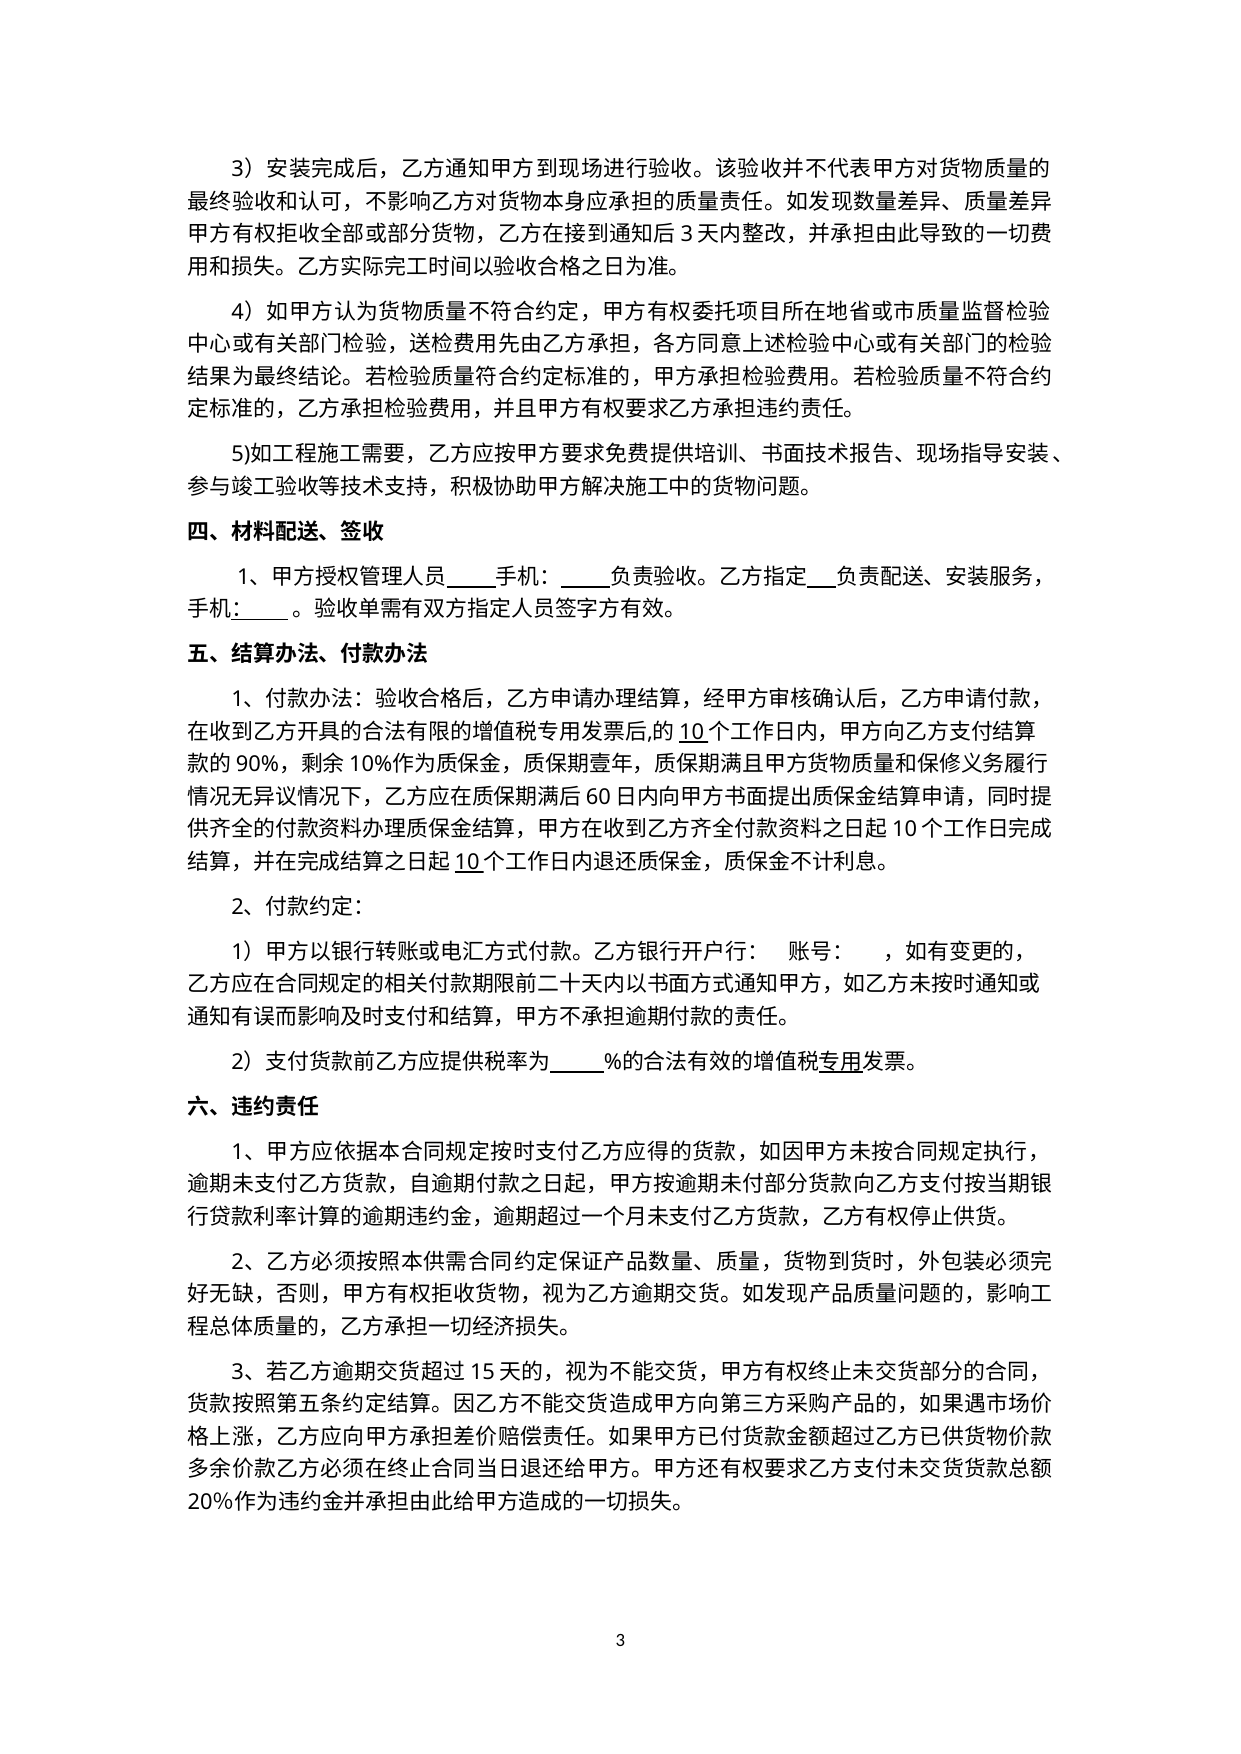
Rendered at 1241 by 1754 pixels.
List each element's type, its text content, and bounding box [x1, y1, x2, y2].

text 3）安装完成后，乙方通知甲方到现场进行验收。该验收并不代表甲方对货物质量的最终验收和认可，不影响乙方对货物本身应承担的质量责任。如发现数量差异、质量差异，甲方有权拒收全部或部分货物，乙方在接到通知后3天内整改，并承担由此导致的一切费用和损失。乙方实际完工时间以验收合格之日为准。 [187, 151, 1053, 281]
text 2、付款约定： [187, 888, 1053, 921]
text 3、若乙方逾期交货超过15天的，视为不能交货，甲方有权终止未交货部分的合同，货款按照第五条约定结算。因乙方不能交货造成甲方向第三方采购产品的，如果遇市场价格上涨，乙方应向甲方承担差价赔偿责任。如果甲方已付货款金额超过乙方已供货物价款，多余价款乙方必须在终止合同当日退还给甲方。甲方还有权要求乙方支付未交货货款总额20％作为违约金并承担由此给甲方造成的一切损失。 [187, 1353, 1053, 1516]
text 1、甲方授权管理人员 手机： 负责验收。乙方指定 负责配送、安装服务，手机： 。验收单需有双方指定人员签字方有效。 [187, 558, 1053, 623]
text 2）支付货款前乙方应提供税率为 %的合法有效的增值税专用发票。 [187, 1043, 1053, 1076]
text 1）甲方以银行转账或电汇方式付款。乙方银行开户行： 账号： ，如有变更的，乙方应在合同规定的相关付款期限前二十天内以书面方式通知甲方，如乙方未按时通知或通知有误而影响及时支付和结算，甲方不承担逾期付款的责任。 [187, 933, 1053, 1031]
text 2、乙方必须按照本供需合同约定保证产品数量、质量，货物到货时，外包装必须完好无缺，否则，甲方有权拒收货物，视为乙方逾期交货。如发现产品质量问题的，影响工程总体质量的，乙方承担一切经济损失。 [187, 1243, 1053, 1341]
text 四、材料配送、签收 [187, 513, 1053, 546]
text 5)如工程施工需要，乙方应按甲方要求免费提供培训、书面技术报告、现场指导安装、参与竣工验收等技术支持，积极协助甲方解决施工中的货物问题。 [187, 436, 1053, 501]
text 1、甲方应依据本合同规定按时支付乙方应得的货款，如因甲方未按合同规定执行，逾期未支付乙方货款，自逾期付款之日起，甲方按逾期未付部分货款向乙方支付按当期银行贷款利率计算的逾期违约金，逾期超过一个月未支付乙方货款，乙方有权停止供货。 [187, 1133, 1053, 1231]
text 4）如甲方认为货物质量不符合约定，甲方有权委托项目所在地省或市质量监督检验中心或有关部门检验，送检费用先由乙方承担，各方同意上述检验中心或有关部门的检验结果为最终结论。若检验质量符合约定标准的，甲方承担检验费用。若检验质量不符合约定标准的，乙方承担检验费用，并且甲方有权要求乙方承担违约责任。 [187, 293, 1053, 423]
text 六、违约责任 [187, 1088, 1053, 1121]
text 五、结算办法、付款办法 [187, 636, 1053, 668]
text 1、付款办法：验收合格后，乙方申请办理结算，经甲方审核确认后，乙方申请付款，在收到乙方开具的合法有限的增值税专用发票后,的10个工作日内，甲方向乙方支付结算款的90%，剩余10%作为质保金，质保期壹年，质保期满且甲方货物质量和保修义务履行情况无异议情况下，乙方应在质保期满后60日内向甲方书面提出质保金结算申请，同时提供齐全的付款资料办理质保金结算，甲方在收到乙方齐全付款资料之日起10个工作日完成结算，并在完成结算之日起10个工作日内退还质保金，质保金不计利息。 [187, 681, 1053, 876]
